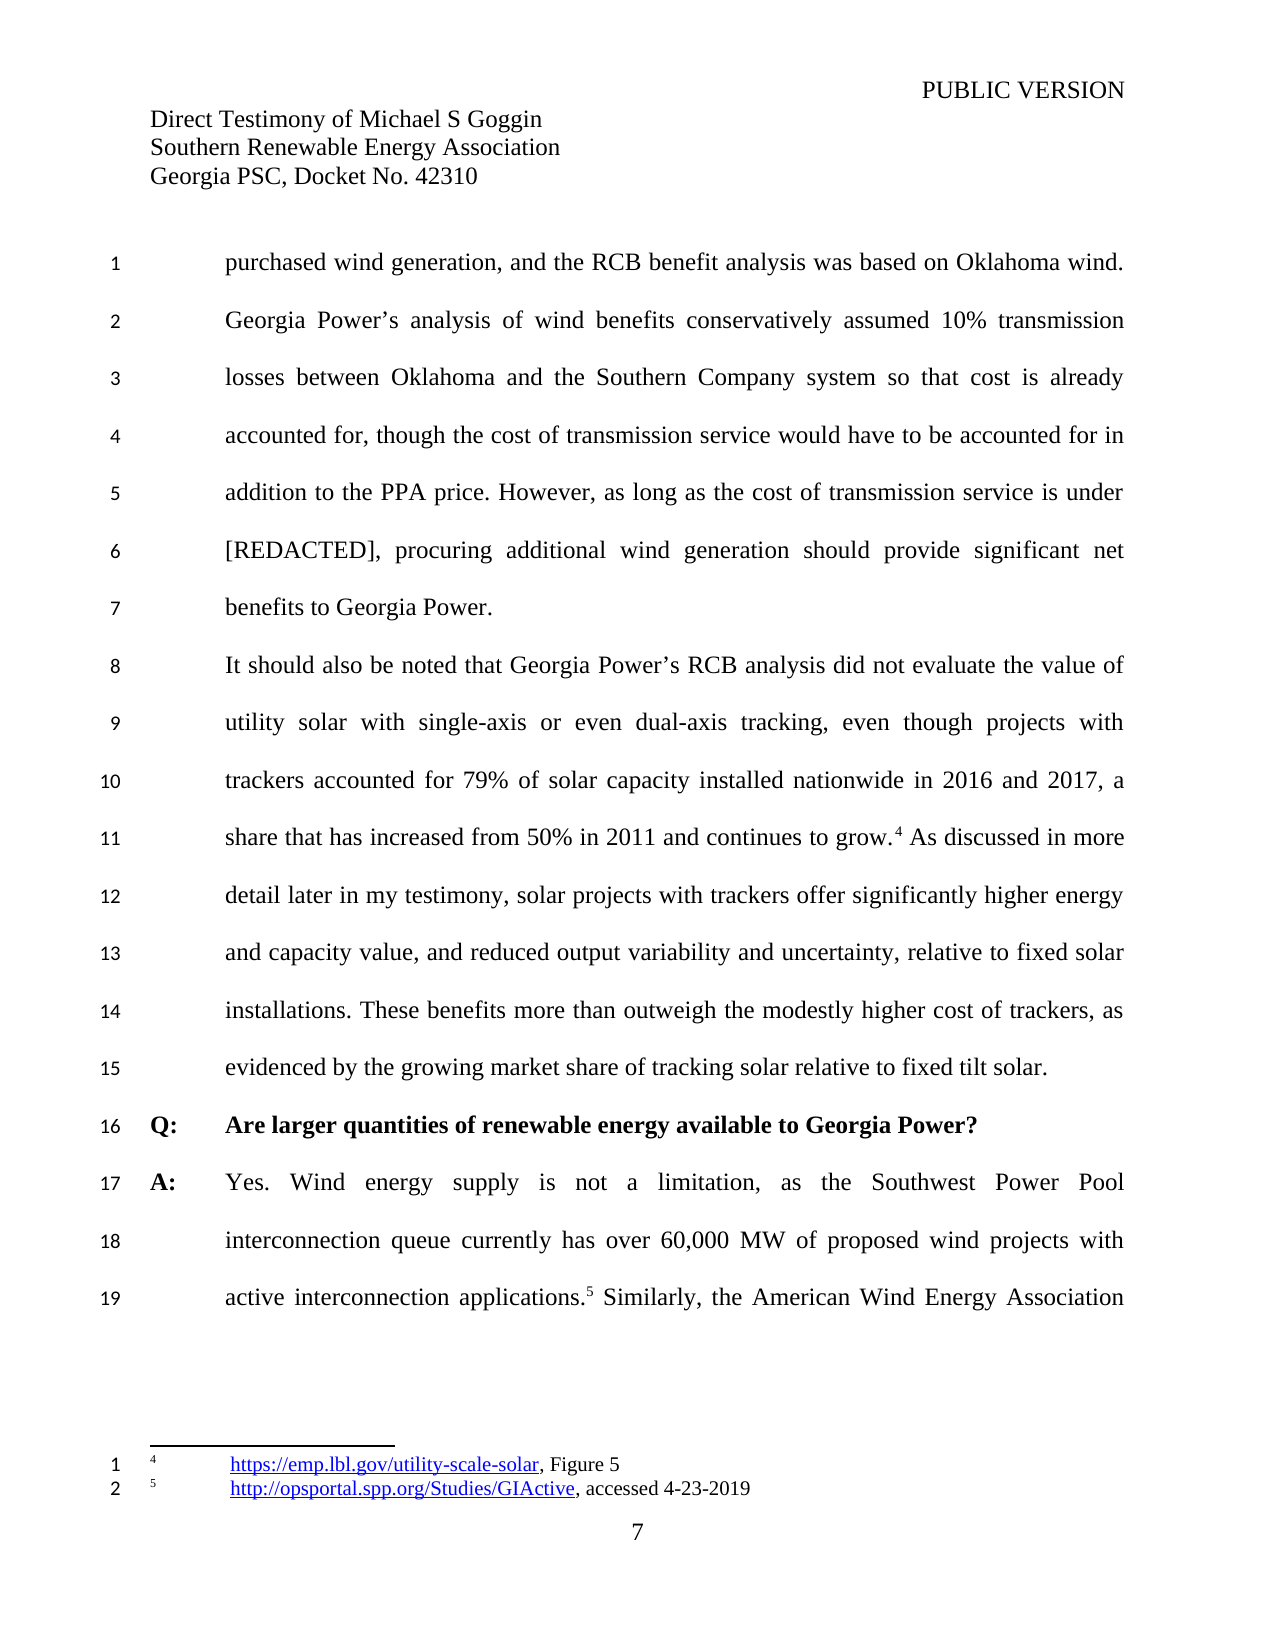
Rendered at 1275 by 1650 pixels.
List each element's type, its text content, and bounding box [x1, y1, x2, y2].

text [150, 1167, 1125, 1311]
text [150, 247, 1125, 621]
text Q: Are larger quantities of renewable energy available to Georgia Power? [150, 1110, 1125, 1139]
text It should also be noted that Georgia Power’s RCB analysis did not evaluate the value of utility solar with single-axis or even dual-axis tracking, even though projects with trackers accounted for 79% of solar capacity installed nationwide in 2016 and 2017, a share that has increased from 50% in 2011 and continues to grow. As discussed in more detail later in my testimony, solar projects with trackers offer significantly higher energy and capacity value, and reduced output variability and uncertainty, relative to fixed solar installations. These benefits more than outweigh the modestly higher cost of trackers, as evidenced by the growing market share of tracking solar relative to fixed tilt solar. [225, 650, 1125, 1081]
